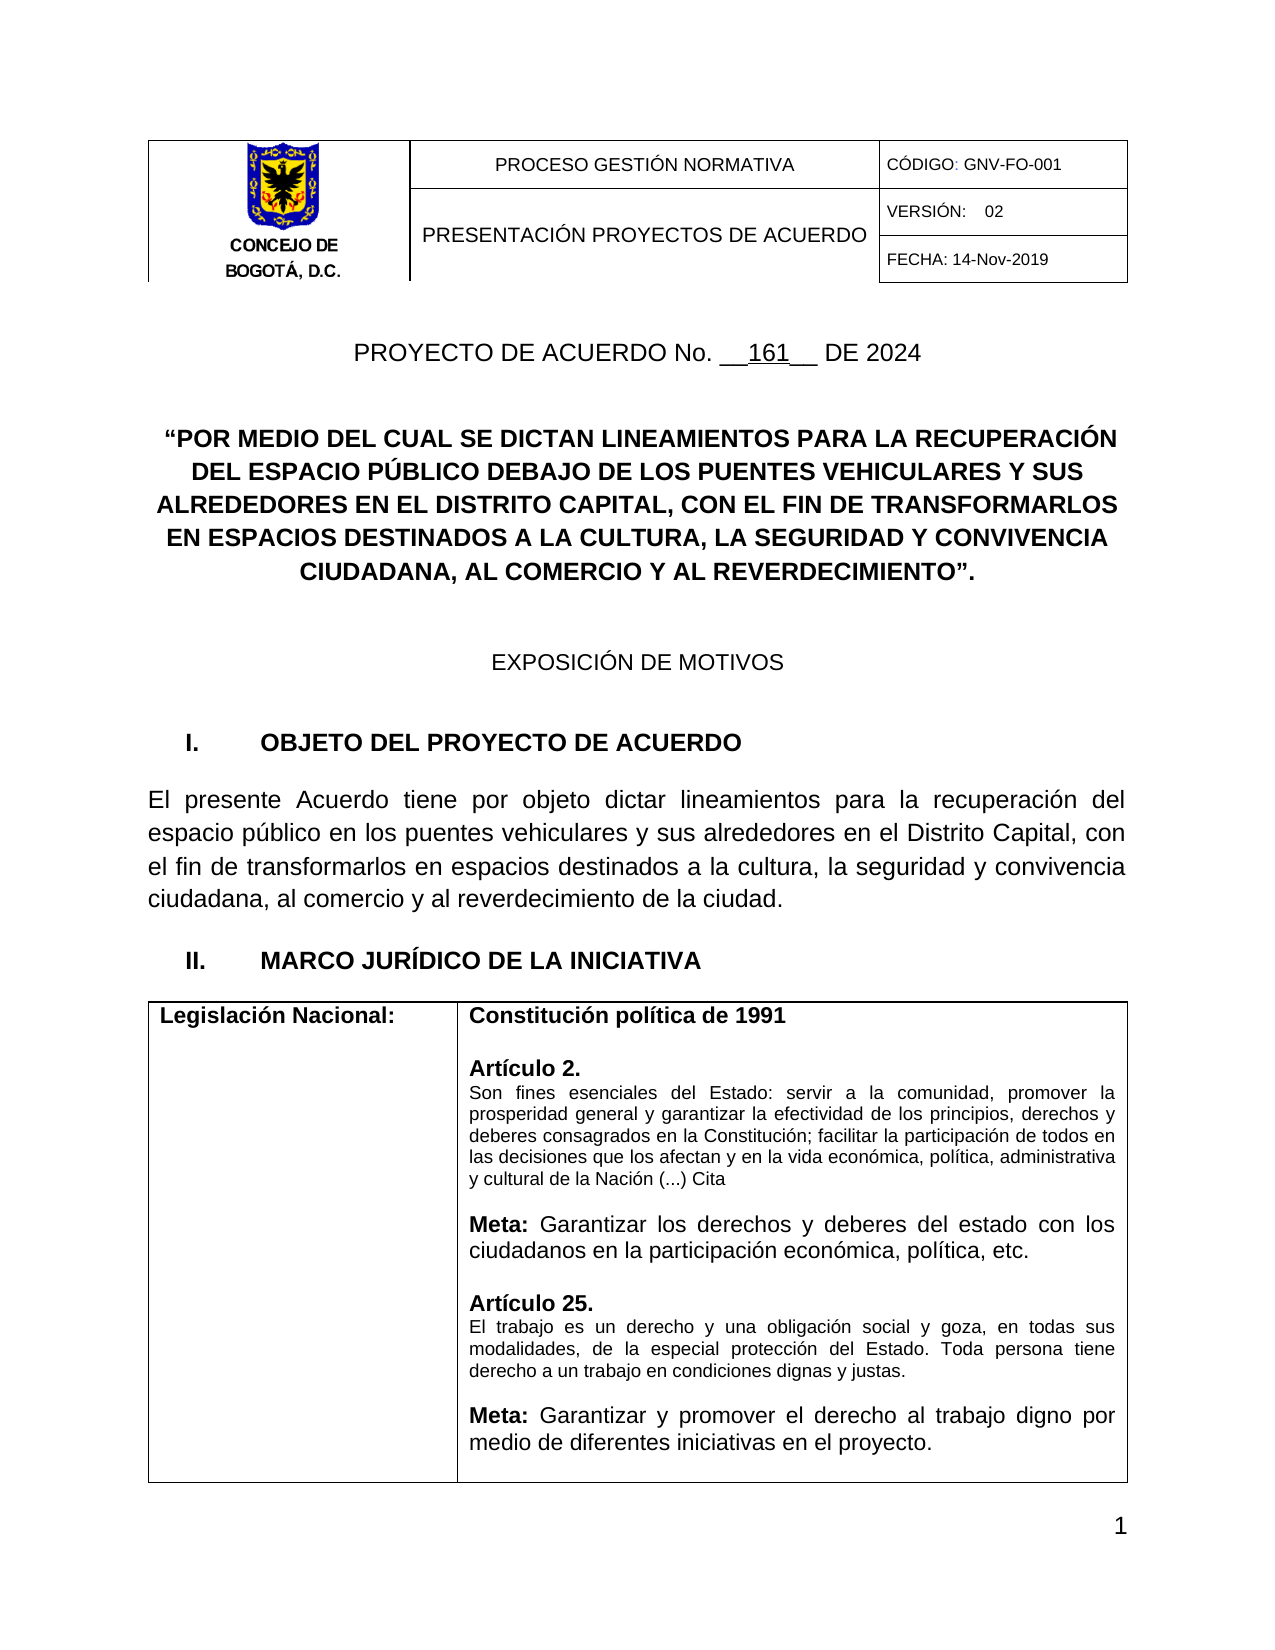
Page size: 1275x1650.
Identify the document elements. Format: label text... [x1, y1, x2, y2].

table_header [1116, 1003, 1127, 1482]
text EXPOSICIÓN DE MOTIVOS [148, 649, 1127, 675]
list MARCO JURÍDICO DE LA INICIATIVA [185, 946, 1127, 975]
list OBJETO DEL PROYECTO DE ACUERDO [185, 728, 1127, 757]
text “POR MEDIO DEL CUAL SE DICTAN LINEAMIENTOS PARA LA RECUPERACIÓN DEL ESPACIO PÚBLICO DEBAJO DE LOS PUENTES VEHICULARES Y SUS ALREDEDORES EN EL DISTRITO CAPITAL, CON EL FIN DE TRANSFORMARLOS EN ESPACIOS DESTINADOS A LA CULTURA, LA SEGURIDAD Y CONVIVENCIA CIUDADANA, AL COMERCIO Y AL REVERDECIMIENTO”. [148, 424, 1127, 585]
table_header Legislación Nacional: [149, 1003, 457, 1482]
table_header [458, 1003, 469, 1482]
text PROYECTO DE ACUERDO No. __161__ DE 2024 [148, 338, 1127, 367]
picture [220, 141, 344, 283]
text El presente Acuerdo tiene por objeto dictar lineamientos para la recuperación del espacio público en los puentes vehiculares y sus alrededores en el Distrito Capital, con el fin de transformarlos en espacios destinados a la cultura, la seguridad y convivencia ciudadana, al comercio y al reverdecimiento de la ciudad. [148, 785, 1127, 913]
